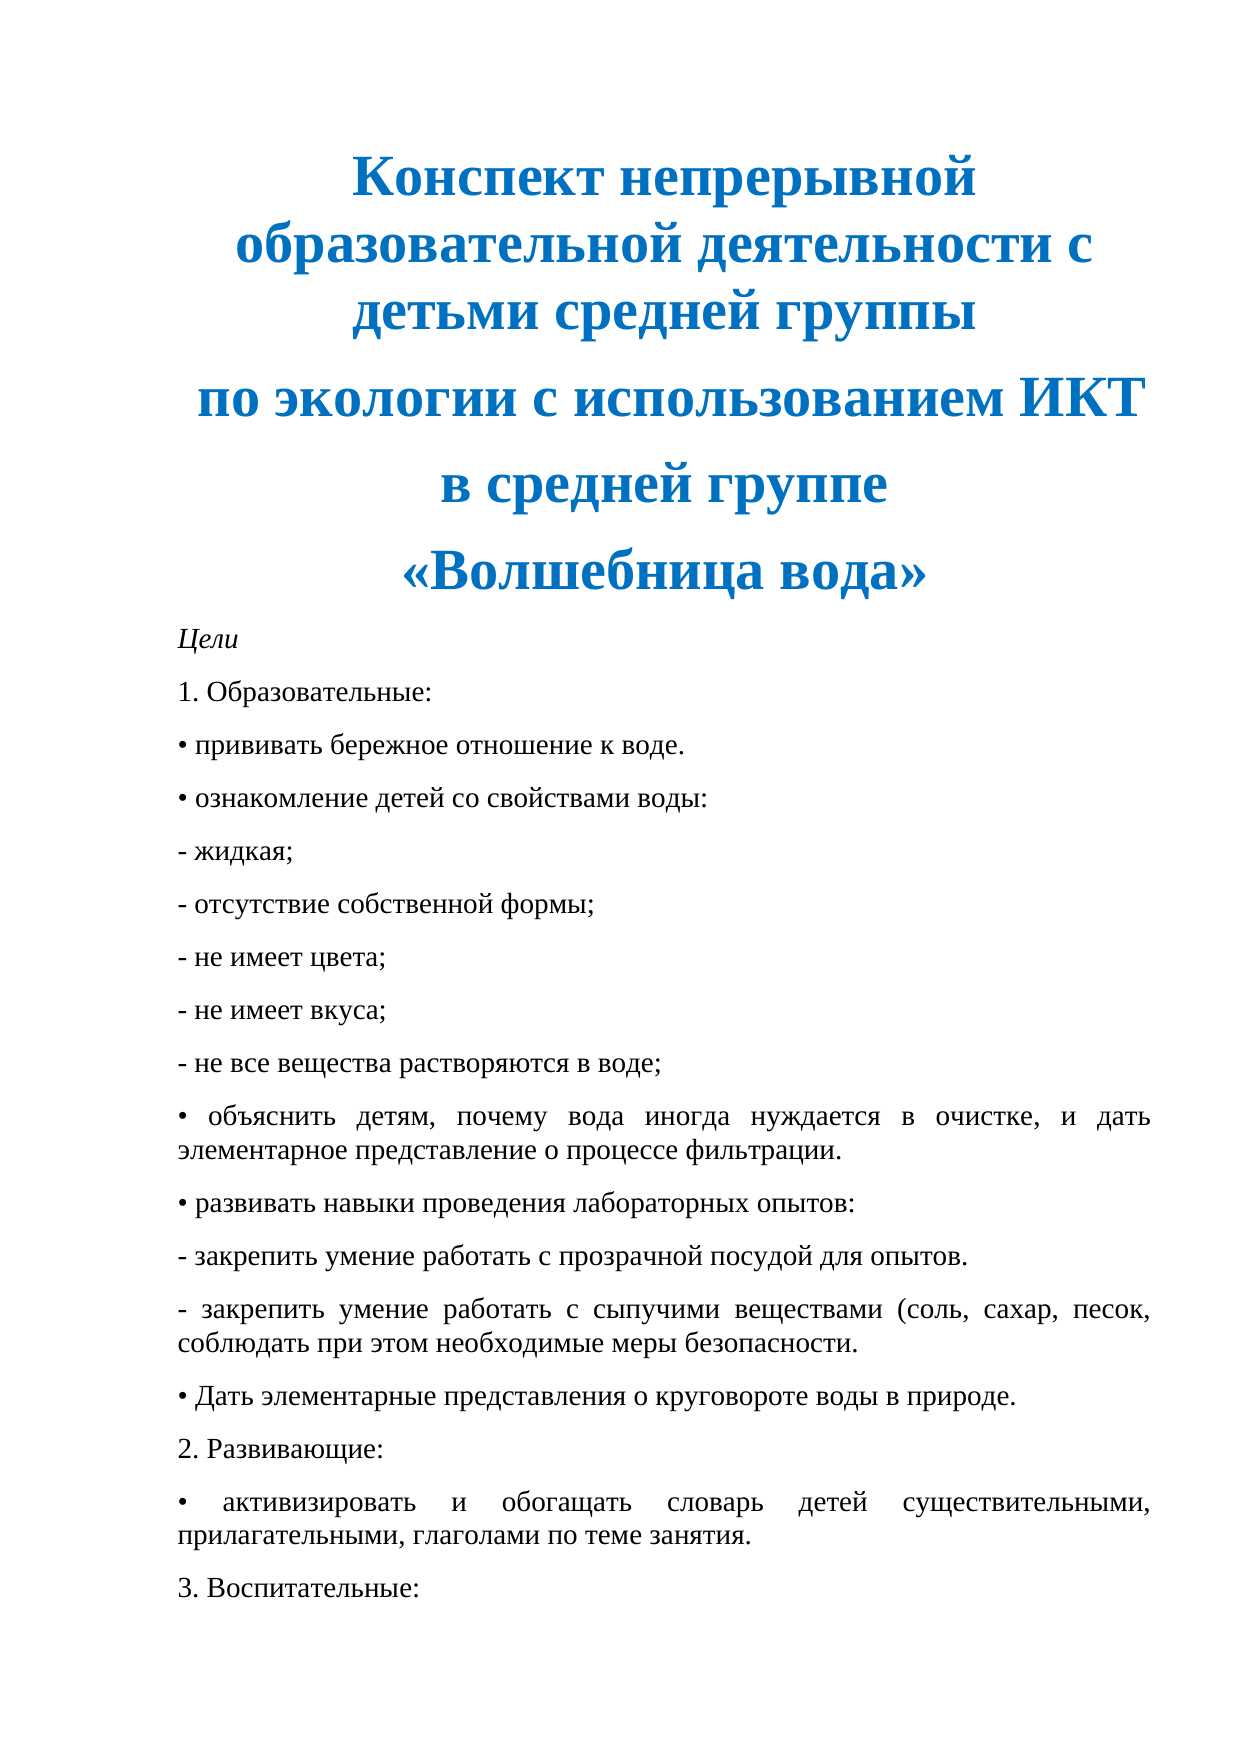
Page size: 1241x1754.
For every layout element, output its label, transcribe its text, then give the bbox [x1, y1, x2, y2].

text - не имеет цвета; [177, 939, 1152, 973]
text • развивать навыки проведения лабораторных опытов: [177, 1185, 1152, 1219]
text - отсутствие собственной формы; [177, 886, 1152, 920]
text • ознакомление детей со свойствами воды: [177, 780, 1152, 814]
text Цели [177, 621, 1152, 655]
text • активизировать и обогащать словарь детей существительными, прилагательными, глаголами по теме занятия. [177, 1484, 1152, 1551]
text по экологии с использованием ИКТ [177, 362, 1152, 429]
text «Волшебница вода» [177, 535, 1152, 602]
text - закрепить умение работать с прозрачной посудой для опытов. [177, 1238, 1152, 1272]
text - жидкая; [177, 833, 1152, 867]
text в средней группе [177, 448, 1152, 515]
text • прививать бережное отношение к воде. [177, 727, 1152, 761]
text 2. Развивающие: [177, 1431, 1152, 1464]
text • Дать элементарные представления о круговороте воды в природе. [177, 1378, 1152, 1411]
text - не все вещества растворяются в воде; [177, 1046, 1152, 1079]
text - не имеет вкуса; [177, 992, 1152, 1026]
text - закрепить умение работать с сыпучими веществами (соль, сахар, песок, соблюдать при этом необходимые меры безопасности. [177, 1291, 1152, 1358]
text 3. Воспитательные: [177, 1570, 1152, 1604]
text 1. Образовательные: [177, 674, 1152, 708]
text • объяснить детям, почему вода иногда нуждается в очистке, и дать элементарное представление о процессе фильтрации. [177, 1098, 1152, 1166]
text Конспект непрерывной образовательной деятельности с детьми средней группы [177, 74, 1152, 342]
